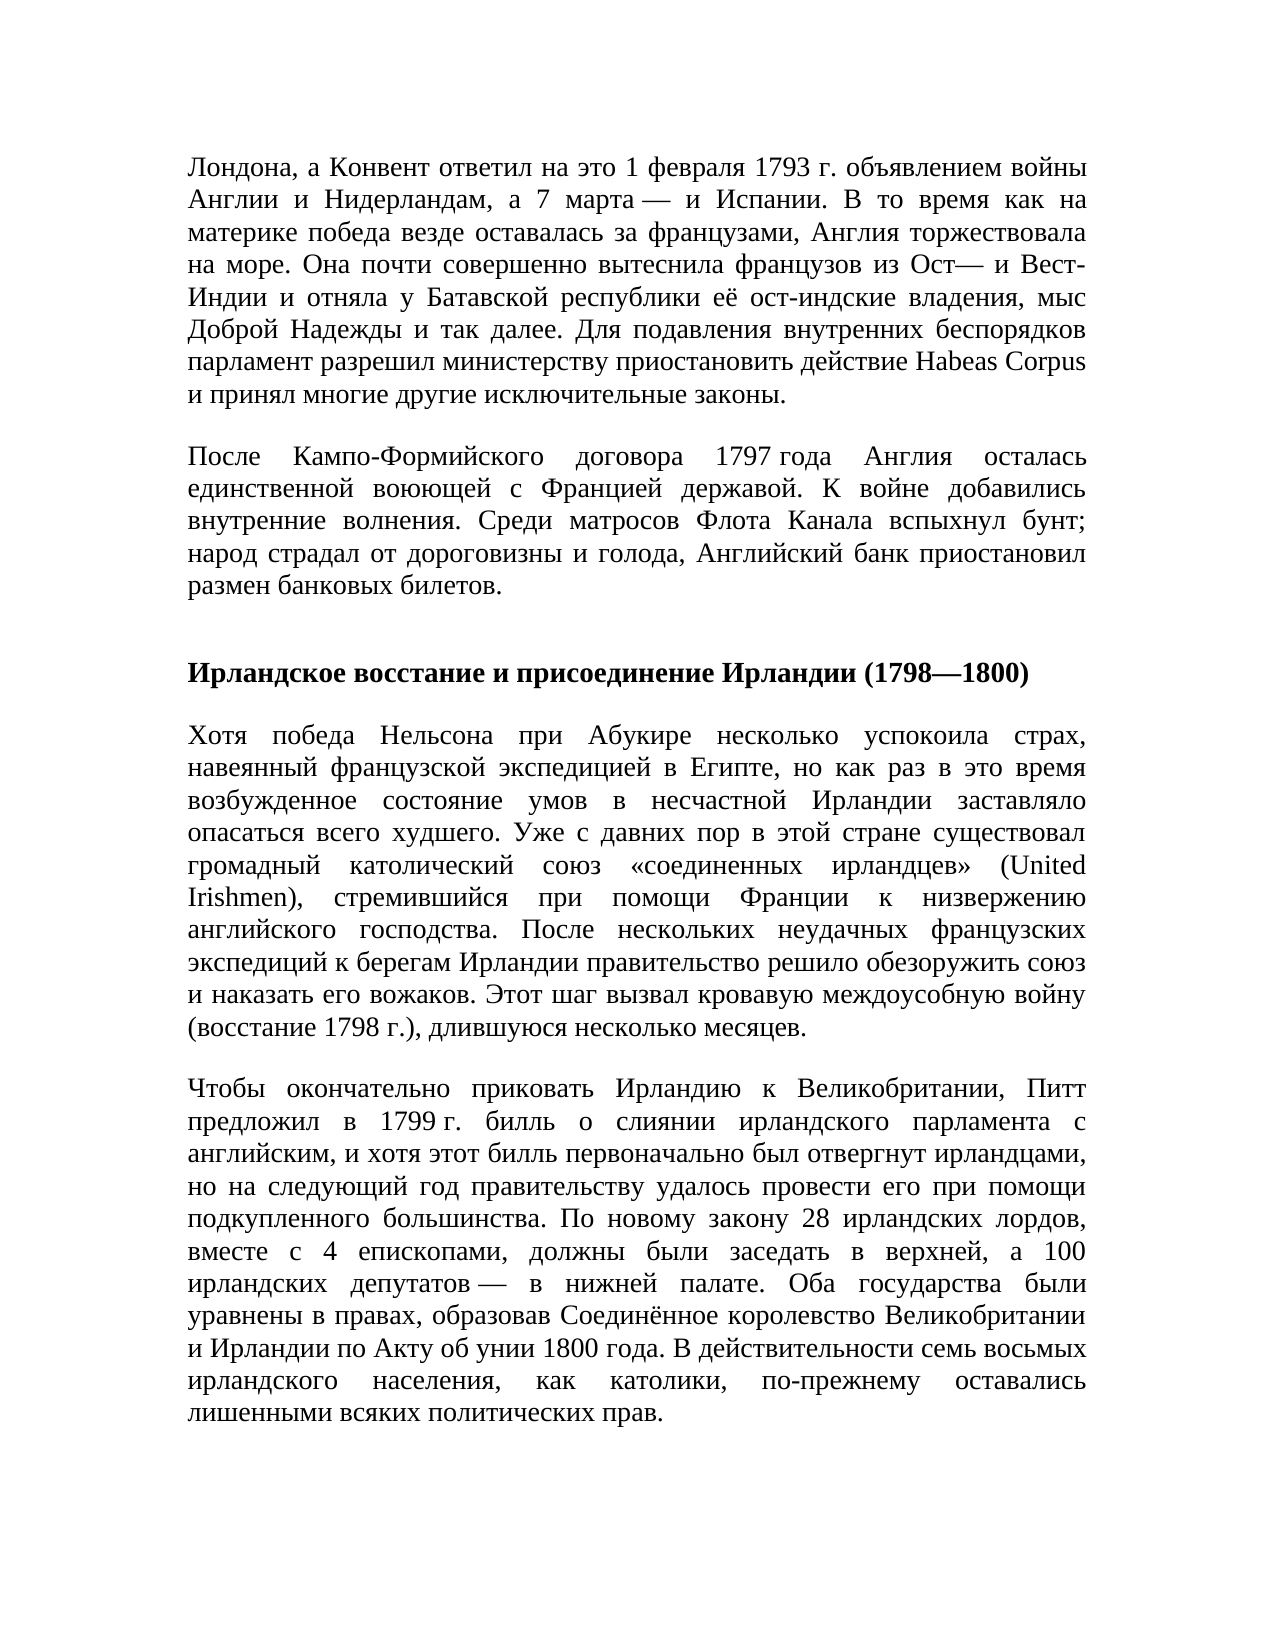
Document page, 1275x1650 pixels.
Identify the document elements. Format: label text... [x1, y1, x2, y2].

text Хотя победа Нельсона при Абукире несколько успокоила страх, навеянный французской экспедицией в Египте, но как раз в это время возбужденное состояние умов в несчастной Ирландии заставляло опасаться всего худшего. Уже с давних пор в этой стране существовал громадный католический союз «соединенных ирландцев» (United Irishmen), стремившийся при помощи Франции к низвержению английского господства. После нескольких неудачных французских экспедиций к берегам Ирландии правительство решило обезоружить союз и наказать его вожаков. Этот шаг вызвал кровавую междоусобную войну (восстание 1798 г.), длившуюся несколько месяцев. [187, 718, 1087, 1042]
text Чтобы окончательно приковать Ирландию к Великобритании, Питт предложил в 1799 г. билль о слиянии ирландского парламента с английским, и хотя этот билль первоначально был отвергнут ирландцами, но на следующий год правительству удалось провести его при помощи подкупленного большинства. По новому закону 28 ирландских лордов, вместе с 4 епископами, должны были заседать в верхней, а 100 ирландских депутатов — в нижней палате. Оба государства были уравнены в правах, образовав Соединённое королевство Великобритании и Ирландии по Акту об унии 1800 года. В действительности семь восьмых ирландского населения, как католики, по-прежнему оставались лишенными всяких политических прав. [187, 1072, 1087, 1428]
list Ирландское восстание и присоединение Ирландии (1798—1800) [187, 655, 1087, 689]
text После Кампо-Формийского договора 1797 года Англия осталась единственной воюющей с Францией державой. К войне добавились внутренние волнения. Среди матросов Флота Канала вспыхнул бунт; народ страдал от дороговизны и голода, Английский банк приостановил размен банковых билетов. [187, 439, 1087, 601]
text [187, 150, 1087, 409]
